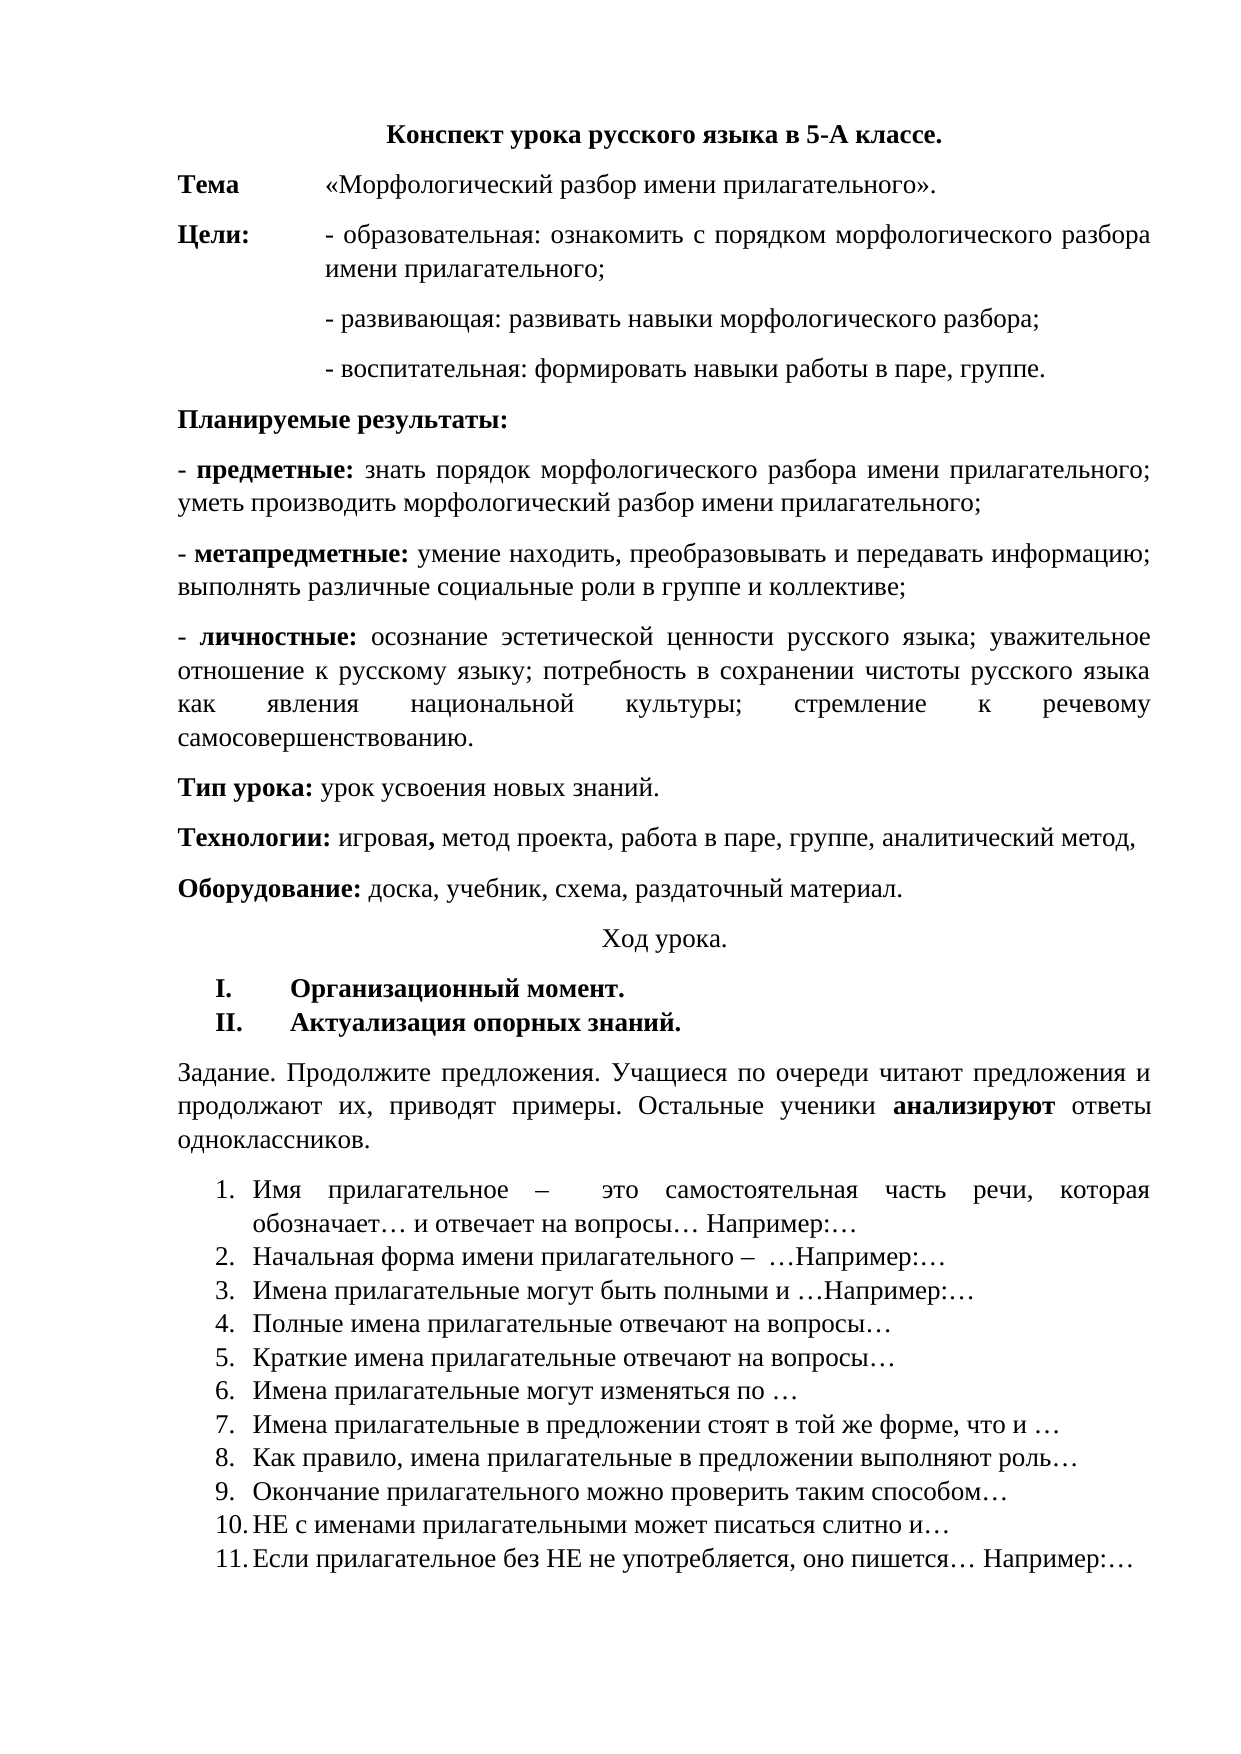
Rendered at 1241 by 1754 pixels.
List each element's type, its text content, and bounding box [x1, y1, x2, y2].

list НЕ с именами прилагательными может писаться слитно и… [215, 1508, 1152, 1540]
list Имена прилагательные в предложении стоят в той же форме, что и … [215, 1408, 1152, 1439]
text Задание. Продолжите предложения. Учащиеся по очереди читают предложения и продолжают их, приводят примеры. Остальные ученики анализируют ответы одноклассников. [177, 1056, 1152, 1154]
list Полные имена прилагательные отвечают на вопросы… [215, 1307, 1152, 1338]
list Имена прилагательные могут быть полными и …Например:… [215, 1274, 1152, 1305]
text - личностные: осознание эстетической ценности русского языка; уважительное отношение к русскому языку; потребность в сохранении чистоты русского языка как явления национальной культуры; стремление к речевому самосовершенствованию. [177, 620, 1152, 752]
text - метапредметные: умение находить, преобразовывать и передавать информацию; выполнять различные социальные роли в группе и коллективе; [177, 537, 1152, 601]
text Технологии: игровая, метод проекта, работа в паре, группе, аналитический метод, [177, 821, 1152, 853]
text - воспитательная: формировать навыки работы в паре, группе. [177, 352, 1152, 384]
text Тип урока: урок усвоения новых знаний. [177, 771, 1152, 802]
text Ход урока. [177, 922, 1152, 953]
list Имя прилагательное – это самостоятельная часть речи, которая обозначает… и отвечает на вопросы… Например:… [215, 1173, 1152, 1238]
list Как правило, имена прилагательные в предложении выполняют роль… [215, 1441, 1152, 1473]
text Планируемые результаты: [177, 403, 1152, 434]
text Цели: - образовательная: ознакомить с порядком морфологического разбора имени прилагательного; [177, 218, 1152, 283]
list Окончание прилагательного можно проверить таким способом… [215, 1475, 1152, 1506]
list Имена прилагательные могут изменяться по … [215, 1374, 1152, 1406]
text Конспект урока русского языка в 5-А классе. [177, 118, 1152, 149]
list Если прилагательное без НЕ не употребляется, оно пишется… Например:… [215, 1542, 1152, 1573]
text - развивающая: развивать навыки морфологического разбора; [177, 302, 1152, 333]
text - предметные: знать порядок морфологического разбора имени прилагательного; уметь производить морфологический разбор имени прилагательного; [177, 453, 1152, 518]
list Актуализация опорных знаний. [215, 1006, 1152, 1037]
list Начальная форма имени прилагательного – …Например:… [215, 1240, 1152, 1271]
text Тема «Морфологический разбор имени прилагательного». [177, 168, 1152, 199]
list Краткие имена прилагательные отвечают на вопросы… [215, 1341, 1152, 1372]
text Оборудование: доска, учебник, схема, раздаточный материал. [177, 872, 1152, 903]
list Организационный момент. [215, 972, 1152, 1003]
